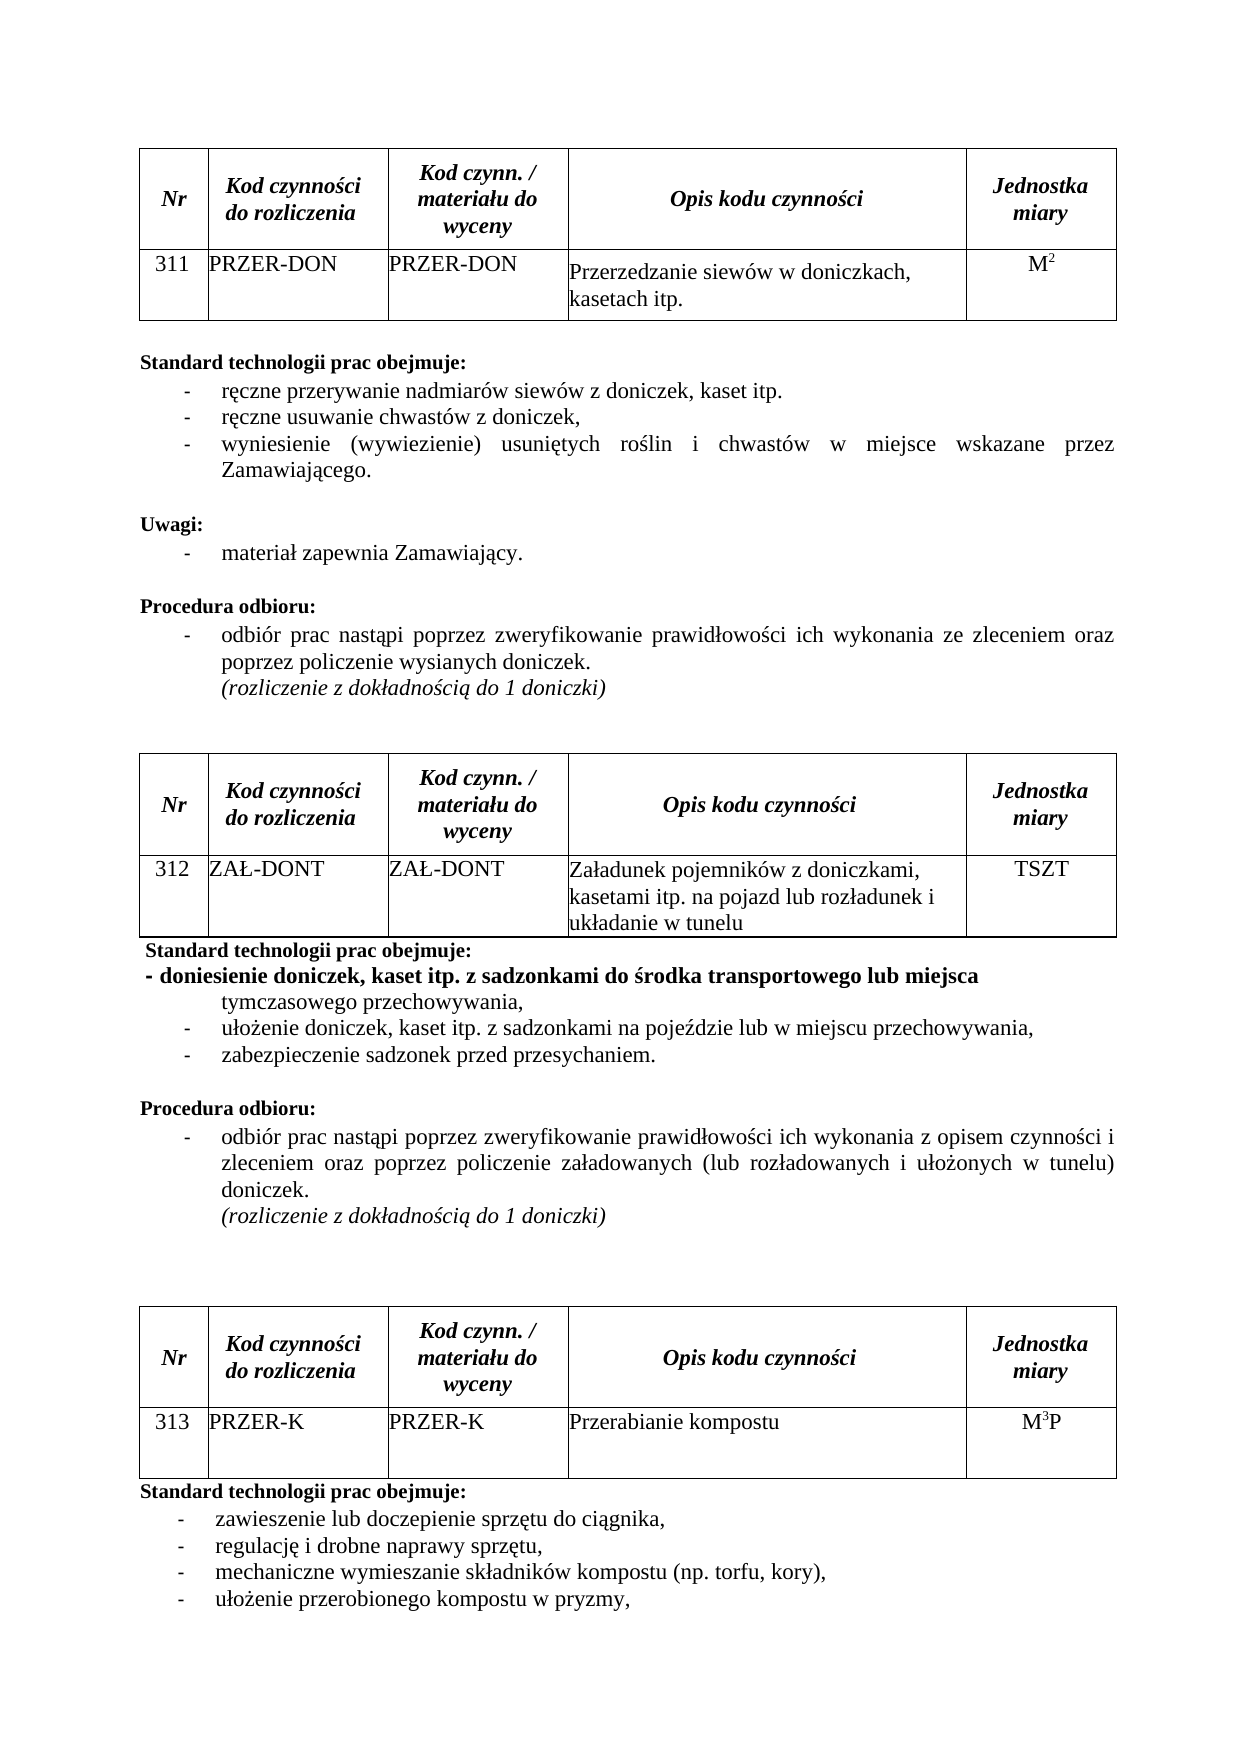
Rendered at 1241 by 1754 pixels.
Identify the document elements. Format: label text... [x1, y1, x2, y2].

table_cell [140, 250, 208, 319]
list ręczne usuwanie chwastów z doniczek, [140, 403, 1116, 429]
list mechaniczne wymieszanie składników kompostu (np. torfu, kory), [140, 1558, 1116, 1584]
list regulację i drobne naprawy sprzętu, [140, 1532, 1116, 1558]
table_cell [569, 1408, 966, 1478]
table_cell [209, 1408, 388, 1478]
list odbiór prac nastąpi poprzez zweryfikowanie prawidłowości ich wykonania z opisem czynności i zleceniem oraz poprzez policzenie załadowanych (lub rozładowanych i ułożonych w tunelu) doniczek. [183, 1123, 1116, 1202]
list zabezpieczenie sadzonek przed przesychaniem. [140, 1041, 1116, 1067]
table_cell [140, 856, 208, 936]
text Uwagi: [140, 511, 1116, 536]
text (rozliczenie z dokładnością do 1 doniczki) [140, 674, 1116, 700]
text (rozliczenie z dokładnością do 1 doniczki) [140, 1202, 1116, 1228]
list wyniesienie (wywiezienie) usuniętych roślin i chwastów w miejsce wskazane przez Zamawiającego. [183, 429, 1116, 482]
text Standard technologii prac obejmuje: [140, 1479, 1116, 1503]
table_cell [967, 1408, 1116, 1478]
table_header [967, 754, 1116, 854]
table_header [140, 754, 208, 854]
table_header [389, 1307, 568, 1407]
text - doniesienie doniczek, kaset itp. z sadzonkami do środka transportowego lub miejsca [145, 962, 1116, 988]
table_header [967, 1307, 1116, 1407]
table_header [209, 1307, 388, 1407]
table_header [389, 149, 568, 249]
list materiał zapewnia Zamawiający. [140, 539, 1116, 565]
list ręczne przerywanie nadmiarów siewów z doniczek, kaset itp. [140, 377, 1116, 403]
list ułożenie przerobionego kompostu w pryzmy, [140, 1584, 1116, 1611]
text Standard technologii prac obejmuje: [145, 938, 1116, 962]
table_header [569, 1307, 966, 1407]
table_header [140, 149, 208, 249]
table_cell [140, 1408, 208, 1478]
list zawieszenie lub doczepienie sprzętu do ciągnika, [140, 1506, 1116, 1532]
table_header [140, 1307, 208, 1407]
list odbiór prac nastąpi poprzez zweryfikowanie prawidłowości ich wykonania ze zleceniem oraz poprzez policzenie wysianych doniczek. [183, 621, 1116, 674]
list ułożenie doniczek, kaset itp. z sadzonkami na pojeździe lub w miejscu przechowywania, [140, 1014, 1116, 1041]
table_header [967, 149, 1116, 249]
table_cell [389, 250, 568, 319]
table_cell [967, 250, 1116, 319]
text tymczasowego przechowywania, [140, 988, 1116, 1014]
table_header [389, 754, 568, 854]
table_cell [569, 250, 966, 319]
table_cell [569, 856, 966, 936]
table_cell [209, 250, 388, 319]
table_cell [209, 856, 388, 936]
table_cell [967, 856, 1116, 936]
text Standard technologii prac obejmuje: [140, 350, 1116, 374]
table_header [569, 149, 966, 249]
text Procedura odbioru: [140, 1096, 1116, 1120]
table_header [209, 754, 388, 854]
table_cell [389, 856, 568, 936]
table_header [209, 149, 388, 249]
text Procedura odbioru: [140, 594, 1116, 618]
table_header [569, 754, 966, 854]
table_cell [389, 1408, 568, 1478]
